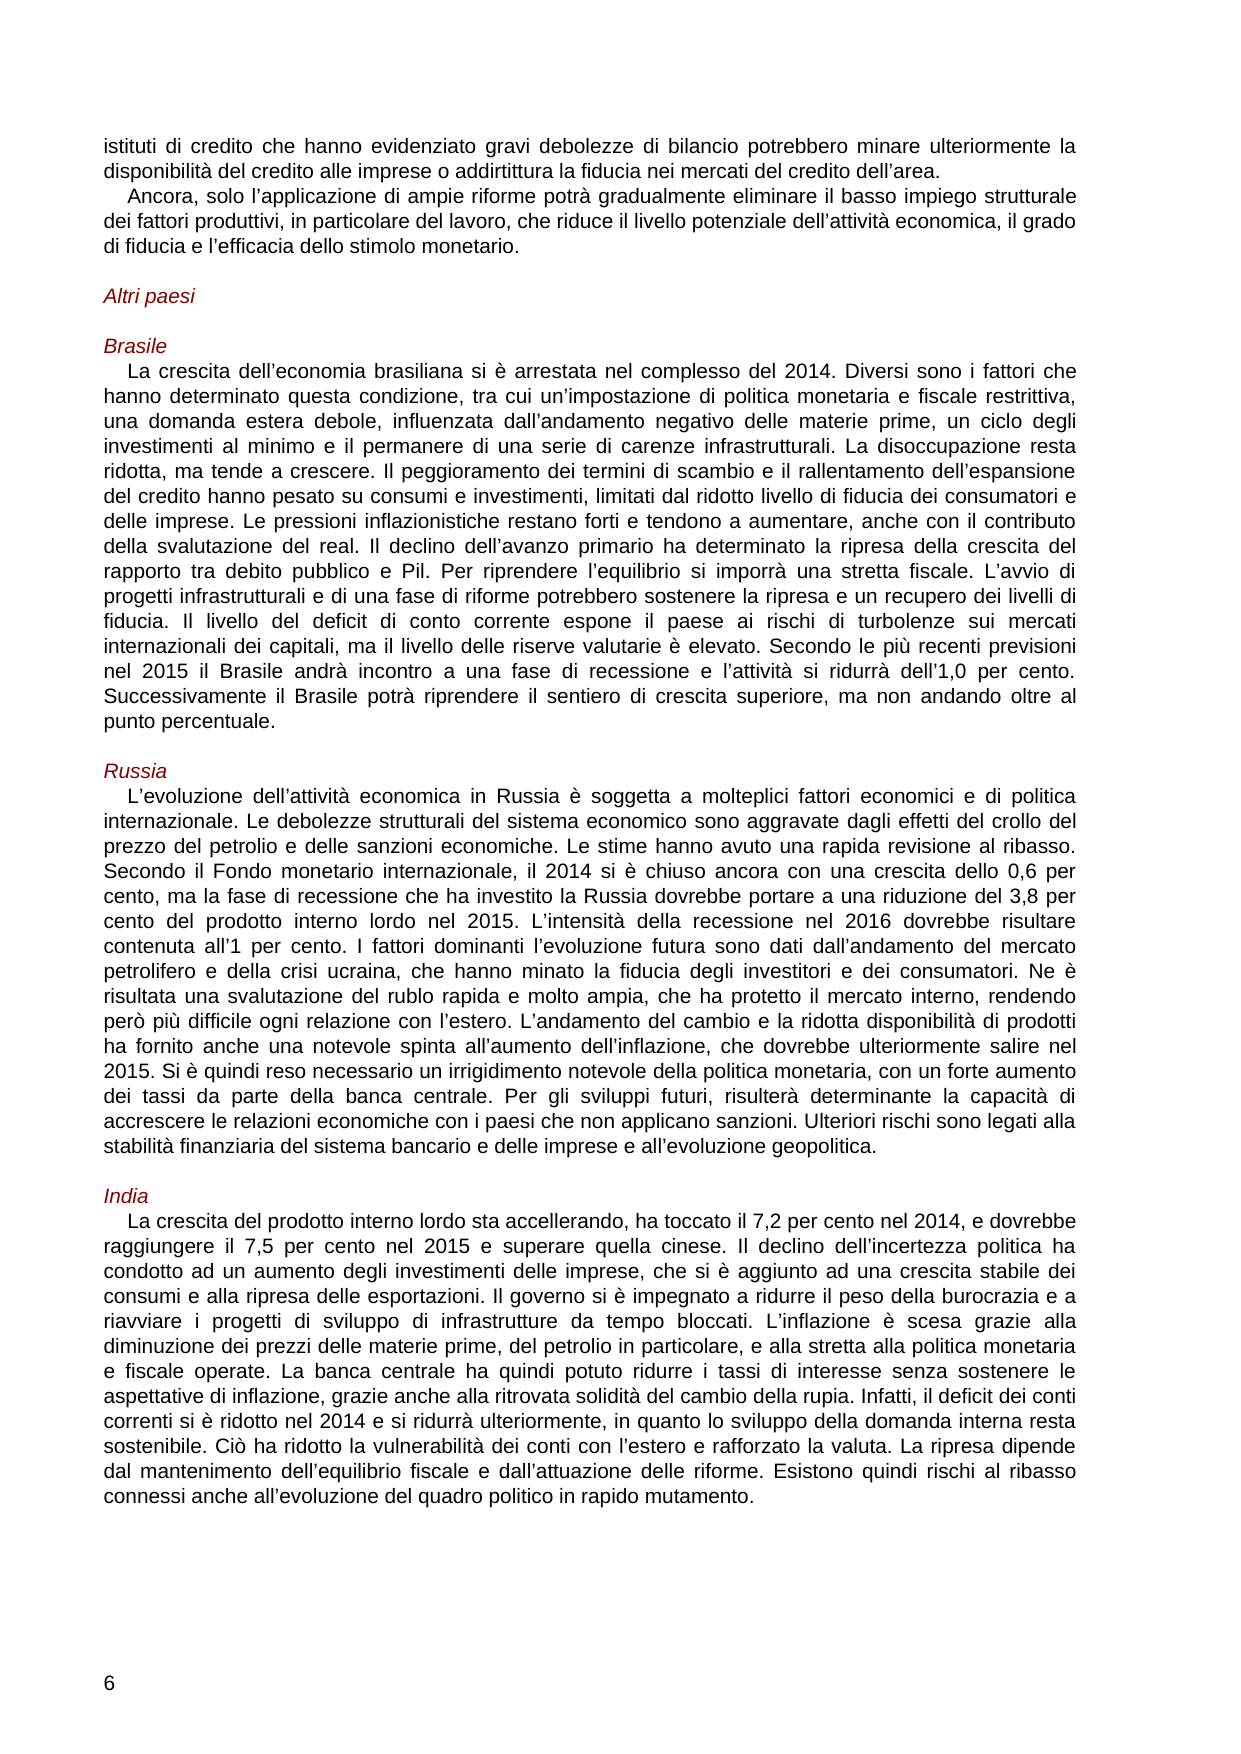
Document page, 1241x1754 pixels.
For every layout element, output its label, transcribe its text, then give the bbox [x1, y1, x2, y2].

subtitle Brasile [103, 333, 1078, 358]
text La crescita dell’economia brasiliana si è arrestata nel complesso del 2014. Diversi sono i fattori che hanno determinato questa condizione, tra cui un’impostazione di politica monetaria e fiscale restrittiva, una domanda estera debole, influenzata dall’andamento negativo delle materie prime, un ciclo degli investimenti al minimo e il permanere di una serie di carenze infrastrutturali. La disoccupazione resta ridotta, ma tende a crescere. Il peggioramento dei termini di scambio e il rallentamento dell’espansione del credito hanno pesato su consumi e investimenti, limitati dal ridotto livello di fiducia dei consumatori e delle imprese. Le pressioni inflazionistiche restano forti e tendono a aumentare, anche con il contributo della svalutazione del real. Il declino dell’avanzo primario ha determinato la ripresa della crescita del rapporto tra debito pubblico e Pil. Per riprendere l’equilibrio si imporrà una stretta fiscale. L’avvio di progetti infrastrutturali e di una fase di riforme potrebbero sostenere la ripresa e un recupero dei livelli di fiducia. Il livello del deficit di conto corrente espone il paese ai rischi di turbolenze sui mercati internazionali dei capitali, ma il livello delle riserve valutarie è elevato. Secondo le più recenti previsioni nel 2015 il Brasile andrà incontro a una fase di recessione e l’attività si ridurrà dell’1,0 per cento. Successivamente il Brasile potrà riprendere il sentiero di crescita superiore, ma non andando oltre al punto percentuale. [103, 358, 1078, 733]
text La crescita del prodotto interno lordo sta accellerando, ha toccato il 7,2 per cento nel 2014, e dovrebbe raggiungere il 7,5 per cento nel 2015 e superare quella cinese. Il declino dell’incertezza politica ha condotto ad un aumento degli investimenti delle imprese, che si è aggiunto ad una crescita stabile dei consumi e alla ripresa delle esportazioni. Il governo si è impegnato a ridurre il peso della burocrazia e a riavviare i progetti di sviluppo di infrastrutture da tempo bloccati. L’inflazione è scesa grazie alla diminuzione dei prezzi delle materie prime, del petrolio in particolare, e alla stretta alla politica monetaria e fiscale operate. La banca centrale ha quindi potuto ridurre i tassi di interesse senza sostenere le aspettative di inflazione, grazie anche alla ritrovata solidità del cambio della rupia. Infatti, il deficit dei conti correnti si è ridotto nel 2014 e si ridurrà ulteriormente, in quanto lo sviluppo della domanda interna resta sostenibile. Ciò ha ridotto la vulnerabilità dei conti con l’estero e rafforzato la valuta. La ripresa dipende dal mantenimento dell’equilibrio fiscale e dall’attuazione delle riforme. Esistono quindi rischi al ribasso connessi anche all’evoluzione del quadro politico in rapido mutamento. [103, 1208, 1078, 1508]
subtitle Russia [103, 758, 1078, 783]
subtitle Altri paesi [103, 283, 1078, 308]
subtitle India [103, 1183, 1078, 1208]
text L’evoluzione dell’attività economica in Russia è soggetta a molteplici fattori economici e di politica internazionale. Le debolezze strutturali del sistema economico sono aggravate dagli effetti del crollo del prezzo del petrolio e delle sanzioni economiche. Le stime hanno avuto una rapida revisione al ribasso. Secondo il Fondo monetario internazionale, il 2014 si è chiuso ancora con una crescita dello 0,6 per cento, ma la fase di recessione che ha investito la Russia dovrebbe portare a una riduzione del 3,8 per cento del prodotto interno lordo nel 2015. L’intensità della recessione nel 2016 dovrebbe risultare contenuta all’1 per cento. I fattori dominanti l’evoluzione futura sono dati dall’andamento del mercato petrolifero e della crisi ucraina, che hanno minato la fiducia degli investitori e dei consumatori. Ne è risultata una svalutazione del rublo rapida e molto ampia, che ha protetto il mercato interno, rendendo però più difficile ogni relazione con l’estero. L’andamento del cambio e la ridotta disponibilità di prodotti ha fornito anche una notevole spinta all’aumento dell’inflazione, che dovrebbe ulteriormente salire nel 2015. Si è quindi reso necessario un irrigidimento notevole della politica monetaria, con un forte aumento dei tassi da parte della banca centrale. Per gli sviluppi futuri, risulterà determinante la capacità di accrescere le relazioni economiche con i paesi che non applicano sanzioni. Ulteriori rischi sono legati alla stabilità finanziaria del sistema bancario e delle imprese e all’evoluzione geopolitica. [103, 783, 1078, 1158]
text Ancora, solo l’applicazione di ampie riforme potrà gradualmente eliminare il basso impiego strutturale dei fattori produttivi, in particolare del lavoro, che riduce il livello potenziale dell’attività economica, il grado di fiducia e l’efficacia dello stimolo monetario. [103, 183, 1078, 258]
